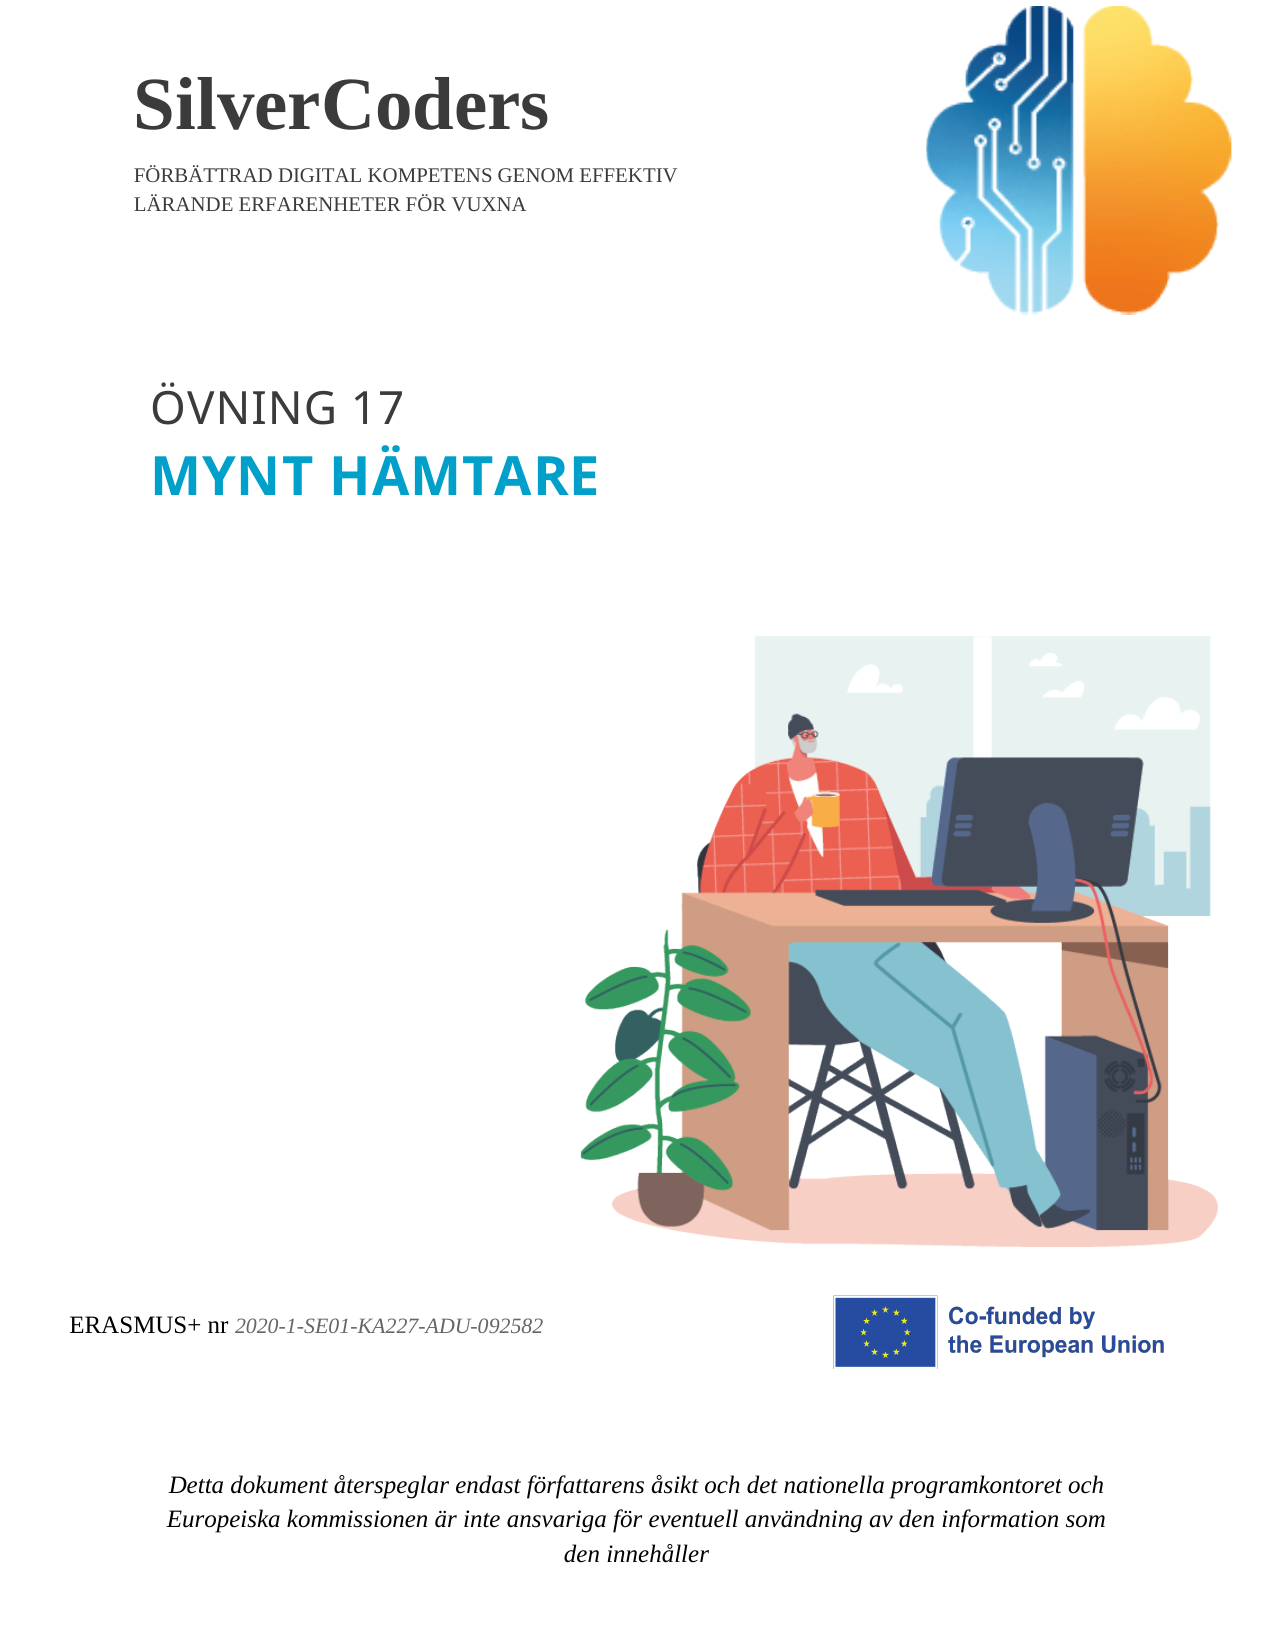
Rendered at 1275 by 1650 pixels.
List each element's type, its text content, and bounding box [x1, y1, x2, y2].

subtitle övning 17 MYNT HÄMTARE [150, 375, 1125, 511]
picture [580, 636, 1219, 1247]
picture [831, 1290, 1186, 1375]
picture [926, 6, 1232, 315]
